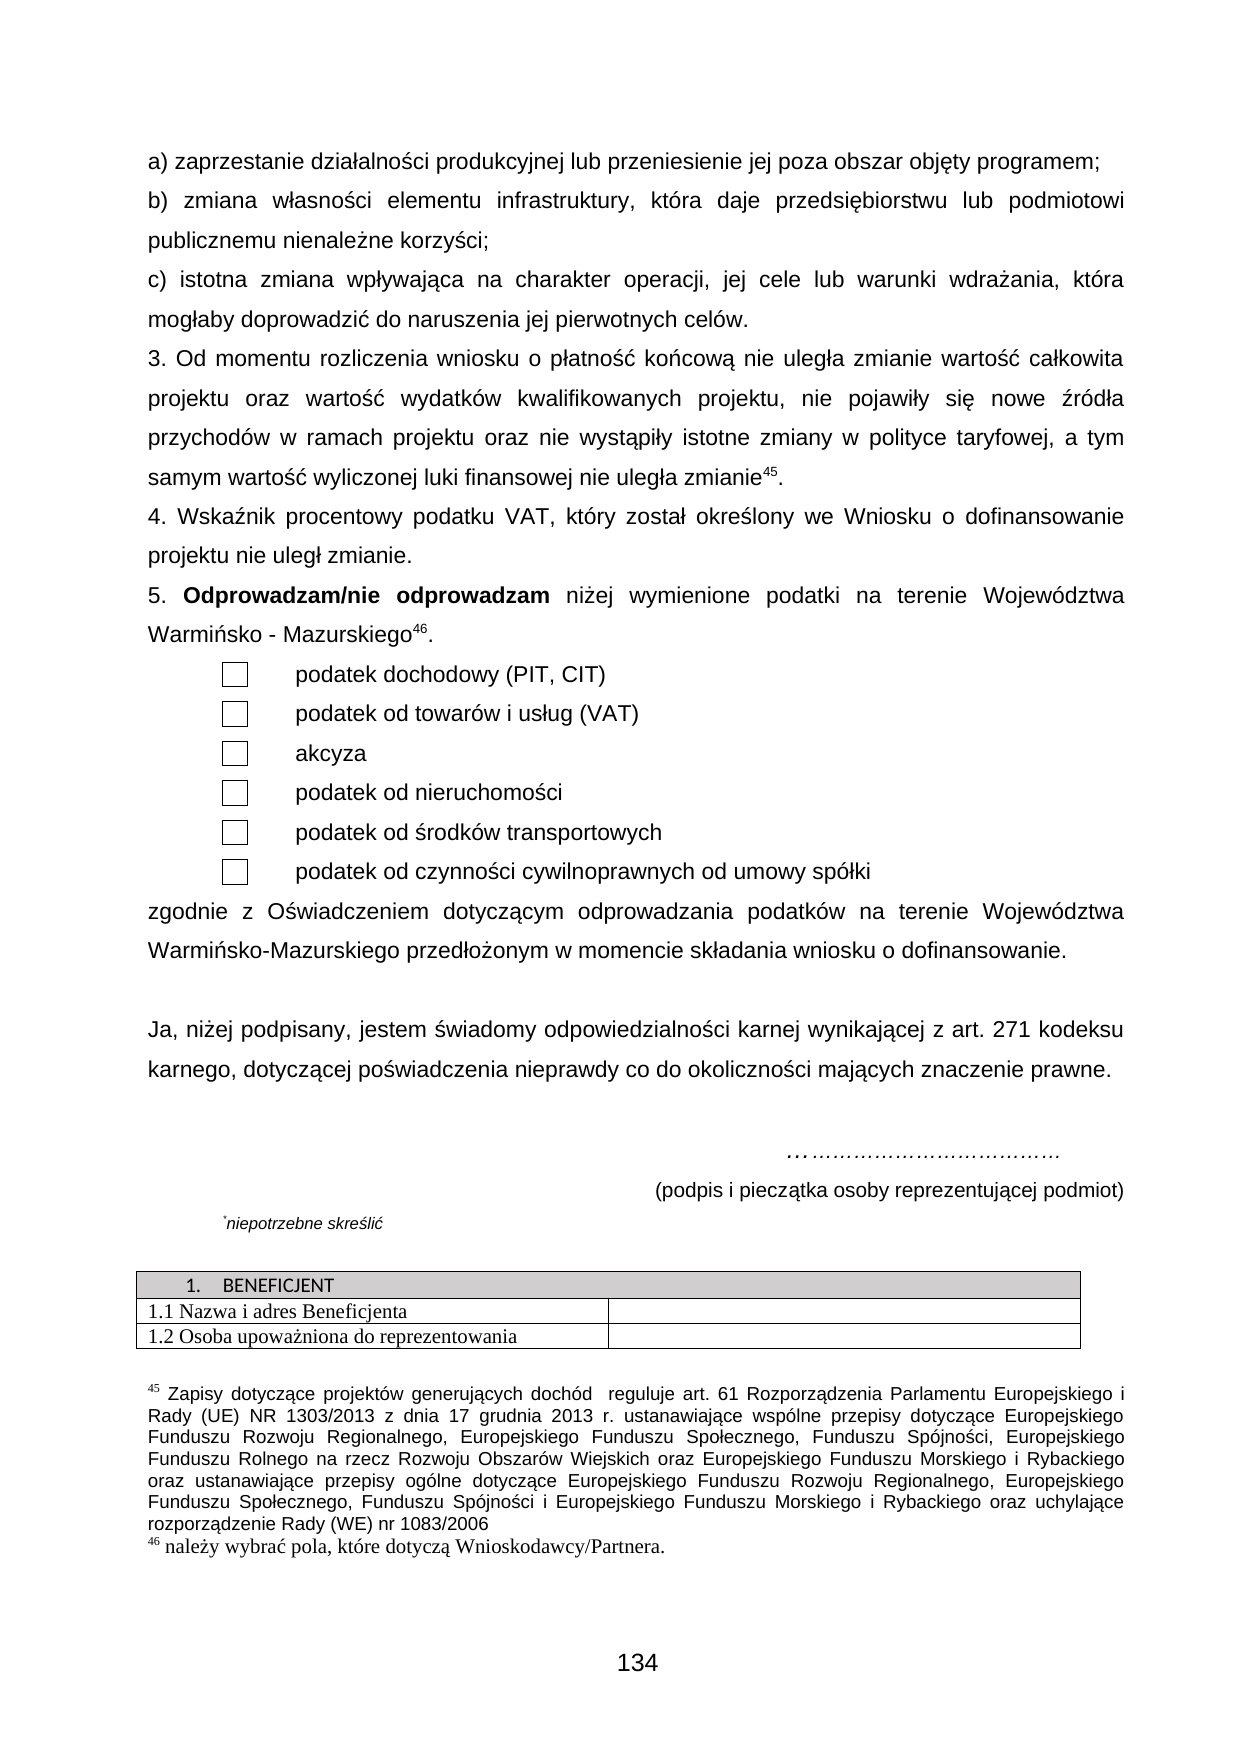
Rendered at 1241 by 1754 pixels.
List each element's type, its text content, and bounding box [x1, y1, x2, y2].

text akcyza [221, 740, 1125, 766]
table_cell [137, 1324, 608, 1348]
text 4. Wskaźnik procentowy podatku VAT, który został określony we Wniosku o dofinansowanie projektu nie uległ zmianie. [148, 503, 1125, 569]
text podatek od towarów i usług (VAT) [148, 700, 1125, 727]
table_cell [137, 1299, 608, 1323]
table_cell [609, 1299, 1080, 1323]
text podatek od nieruchomości [221, 779, 1125, 806]
text zgodnie z Oświadczeniem dotyczącym odprowadzania podatków na terenie Województwa Warmińsko-Mazurskiego przedłożonym w momencie składania wniosku o dofinansowanie. [148, 898, 1125, 964]
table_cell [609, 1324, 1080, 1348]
text b) zmiana własności elementu infrastruktury, która daje przedsiębiorstwu lub podmiotowi publicznemu nienależne korzyści; [148, 187, 1125, 253]
text podatek od czynności cywilnoprawnych od umowy spółki [221, 858, 1125, 885]
text podatek dochodowy (PIT, CIT) [221, 661, 1125, 687]
text podatek od środków transportowych [221, 819, 1125, 845]
text ………………………………… [148, 1135, 1125, 1163]
text 5. Odprowadzam/nie odprowadzam niżej wymienione podatki na terenie Województwa Warmińsko - Mazurskiego. [148, 582, 1125, 648]
text Ja, niżej podpisany, jestem świadomy odpowiedzialności karnej wynikającej z art. 271 kodeksu karnego, dotyczącej poświadczenia nieprawdy co do okoliczności mających znaczenie prawne. [148, 1016, 1125, 1082]
text a) zaprzestanie działalności produkcyjnej lub przeniesienie jej poza obszar objęty programem; [148, 148, 1125, 174]
text (podpis i pieczątka osoby reprezentującej podmiot) [443, 1178, 1125, 1202]
text c) istotna zmiana wpływająca na charakter operacji, jej cele lub warunki wdrażania, która mogłaby doprowadzić do naruszenia jej pierwotnych celów. [148, 266, 1125, 332]
text 3. Od momentu rozliczenia wniosku o płatność końcową nie uległa zmianie wartość całkowita projektu oraz wartość wydatków kwalifikowanych projektu, nie pojawiły się nowe źródła przychodów w ramach projektu oraz nie wystąpiły istotne zmiany w polityce taryfowej, a tym samym wartość wyliczonej luki finansowej nie uległa zmianie. [148, 345, 1125, 490]
text *niepotrzebne skreślić [223, 1214, 1125, 1233]
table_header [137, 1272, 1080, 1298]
